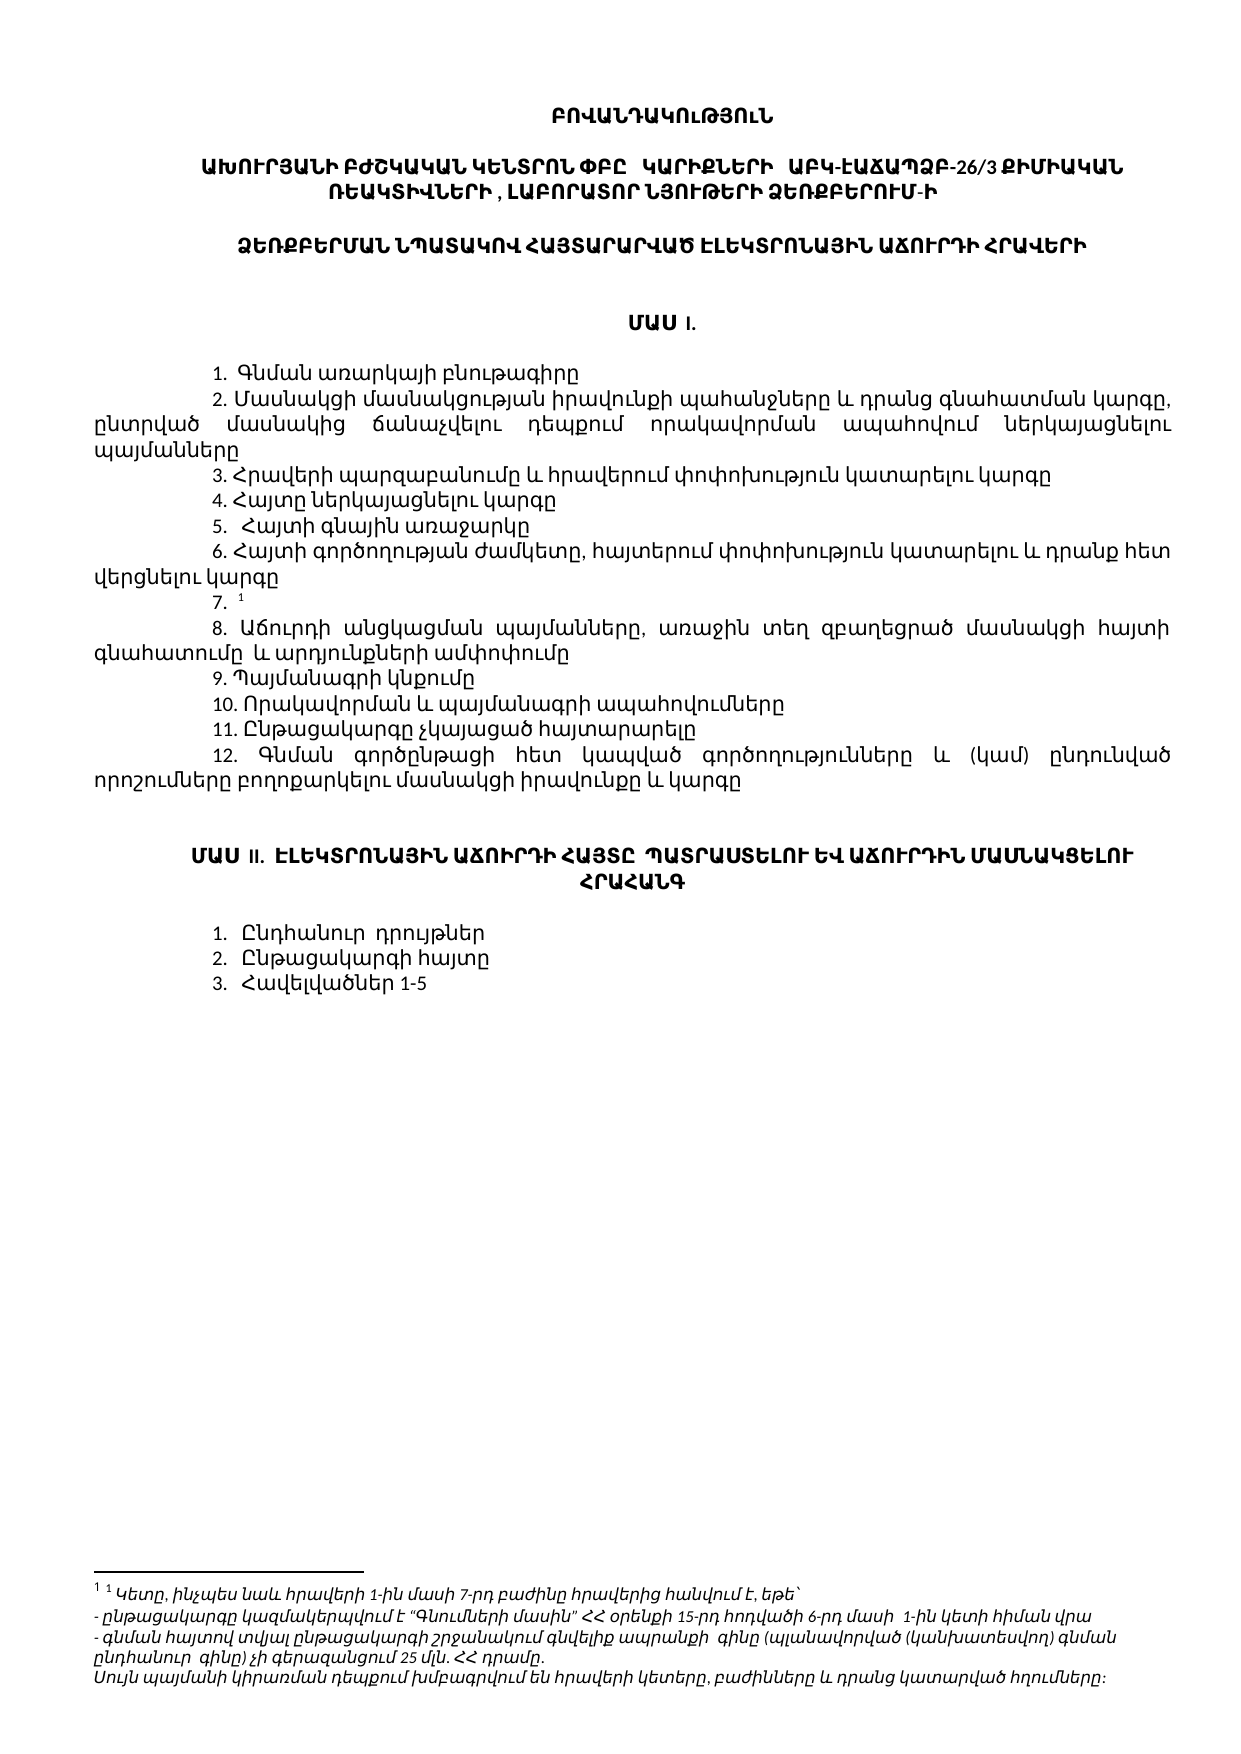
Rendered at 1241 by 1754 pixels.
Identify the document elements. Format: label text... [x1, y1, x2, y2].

text 8. Աճուրդի անցկացման պայմանները, առաջին տեղ զբաղեցրած մասնակցի հայտի գնահատումը և արդյունքների ամփոփումը [94, 615, 1171, 666]
text 3. Հավելվածներ 1-5 [94, 971, 1171, 996]
text ՁԵՌՔԲԵՐՄԱՆ ՆՊԱՏԱԿՈՎ ՀԱՅՏԱՐԱՐՎԱԾ ԷԼԵԿՏՐՈՆԱՅԻՆ ԱՃՈՒՐԴԻ ՀՐԱՎԵՐԻ [94, 233, 1171, 259]
text 1. Ընդհանուր դրույթներ [94, 920, 1171, 945]
text 5. Հայտի գնային առաջարկը [94, 513, 1171, 538]
text ՄԱՍ II. ԷԼԵԿՏՐՈՆԱՅԻՆ ԱՃՈԻՐԴԻ ՀԱՅՏԸ ՊԱՏՐԱՍՏԵԼՈՒ ԵՎ ԱՃՈՒՐԴԻՆ ՄԱՍՆԱԿՑԵԼՈՒ ՀՐԱՀԱՆԳ [94, 843, 1171, 894]
text 1. Գնման առարկայի բնութագիրը [94, 361, 1171, 386]
text 12. Գնման գործընթացի հետ կապված գործողությունները և (կամ) ընդունված որոշումները բողոքարկելու մասնակցի իրավունքը և կարգը [94, 742, 1171, 793]
text 6. Հայտի գործողության ժամկետը, հայտերում փոփոխություն կատարելու և դրանք հետ վերցնելու կարգը [94, 538, 1171, 589]
text 11. Ընթացակարգը չկայացած հայտարարելը [94, 716, 1171, 742]
text 9. Պայմանագրի կնքումը [94, 666, 1171, 691]
text 2. Մասնակցի մասնակցության իրավունքի պահանջները և դրանց գնահատման կարգը, ընտրված մասնակից ճանաչվելու դեպքում որակավորման ապահովում ներկայացնելու պայմանները [94, 386, 1171, 462]
text ՄԱՍ I. [94, 310, 1171, 335]
text 10. Որակավորման և պայմանագրի ապահովումները [94, 691, 1171, 716]
text ԱԽՈՒՐՅԱՆԻ ԲԺՇԿԱԿԱՆ ԿԵՆՏՐՈՆ ՓԲԸ ԿԱՐԻՔՆԵՐԻ ԱԲԿ-էԱՃԱՊՁԲ-26/3 ՔԻՄԻԱԿԱՆ ՌԵԱԿՏԻՎՆԵՐԻ , ԼԱԲՈՐԱՏՈՐ ՆՅՈՒԹԵՐԻ ՁԵՌՔԲԵՐՈՒՄ-Ի [94, 154, 1171, 205]
text 3. Հրավերի պարզաբանումը և հրավերում փոփոխություն կատարելու կարգը [94, 462, 1171, 488]
text 2. Ընթացակարգի հայտը [94, 945, 1171, 971]
text ԲՈՎԱՆԴԱԿՈւԹՅՈւՆ [94, 103, 1171, 128]
text 7. 1 [94, 589, 1171, 615]
text 4. Հայտը ներկայացնելու կարգը [94, 488, 1171, 513]
